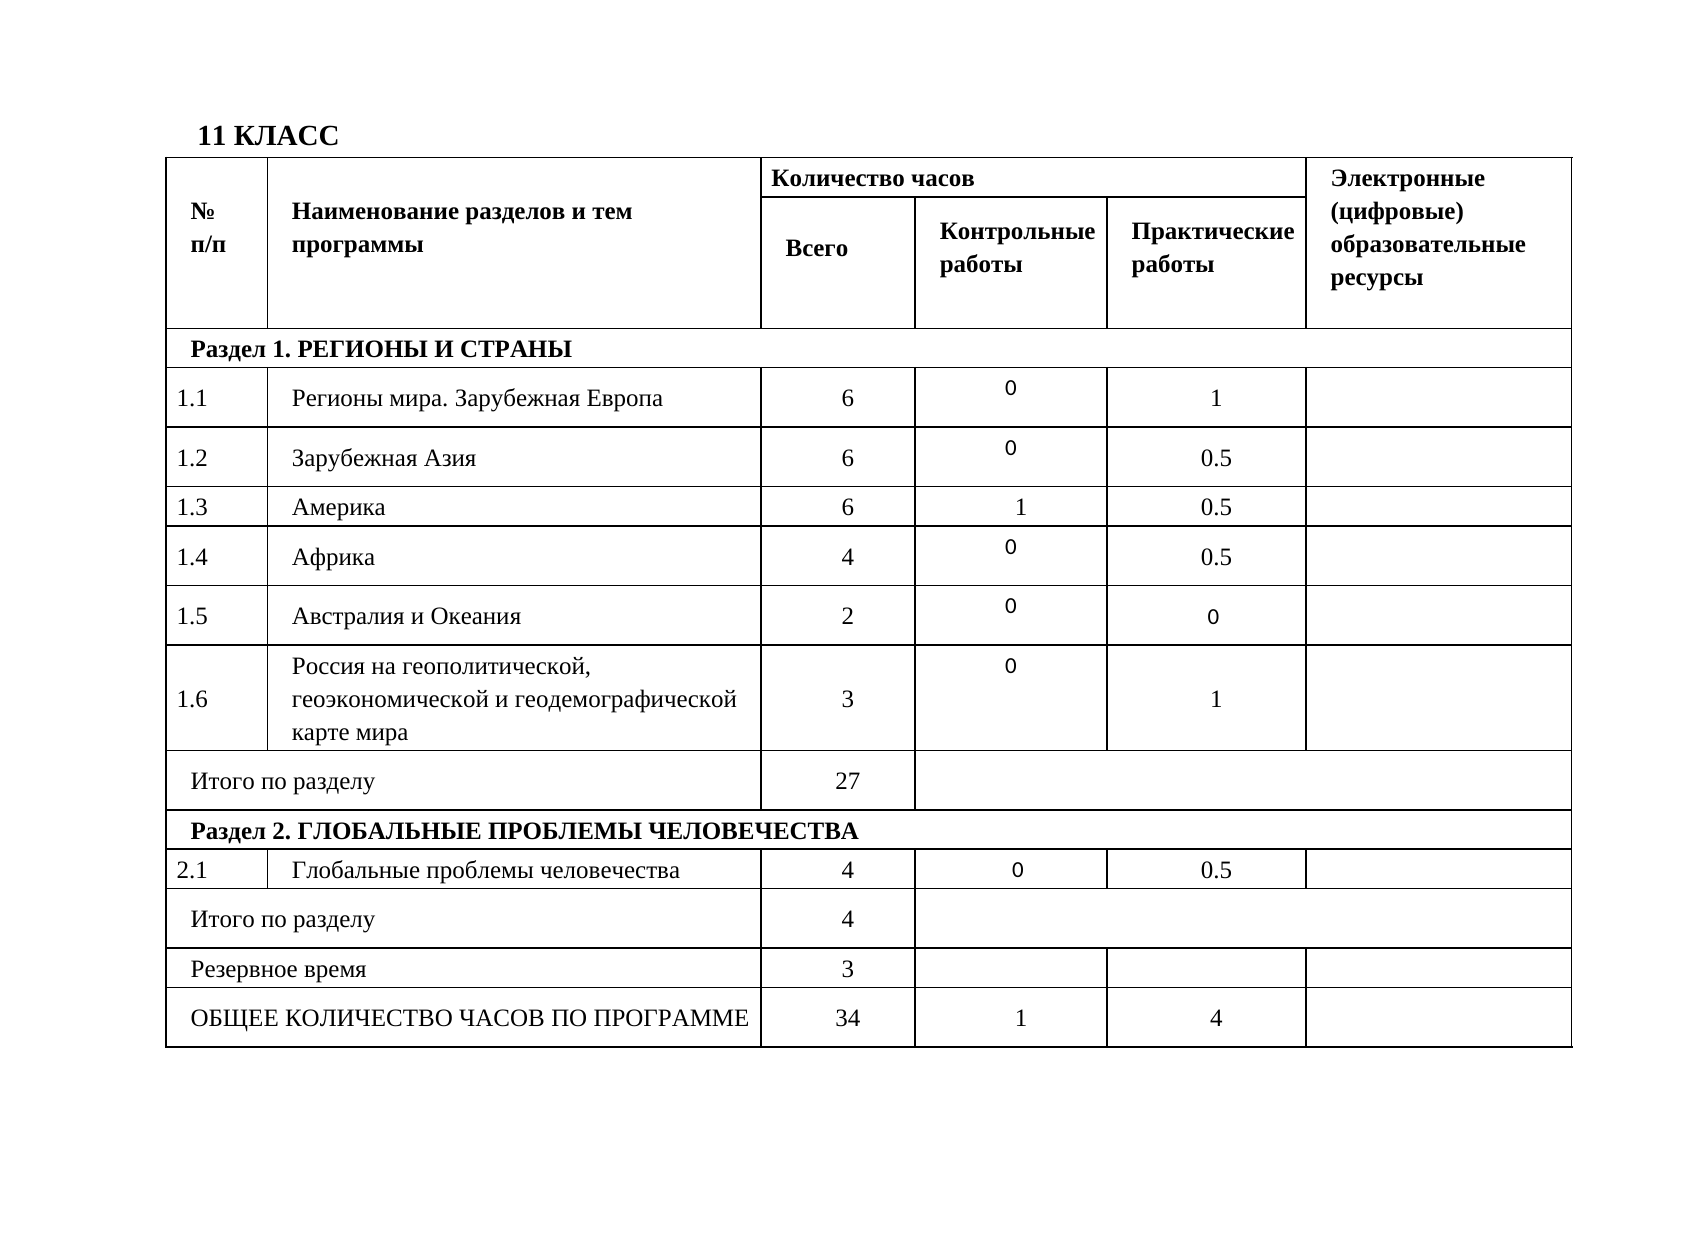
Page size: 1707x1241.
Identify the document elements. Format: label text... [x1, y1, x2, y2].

table_cell [1307, 368, 1571, 426]
table_cell 4 [762, 889, 914, 947]
table_cell 1.6 [167, 646, 267, 749]
table_cell 27 [762, 751, 914, 809]
table_cell Итого по разделу [167, 889, 760, 947]
table_cell 0 [1108, 586, 1305, 644]
table_cell Раздел 1. РЕГИОНЫ И СТРАНЫ [167, 329, 1571, 367]
table_cell 0 [916, 646, 1106, 749]
table_cell 3 [762, 646, 914, 749]
table_cell Австралия и Океания [268, 586, 760, 644]
table_cell 0.5 [1108, 428, 1305, 486]
table_cell 6 [762, 428, 914, 486]
table_cell 0 [916, 368, 1106, 426]
table_cell 4 [1108, 988, 1305, 1046]
table_cell Зарубежная Азия [268, 428, 760, 486]
table_cell 4 [762, 850, 914, 888]
table_cell 1.5 [167, 586, 267, 644]
table_header Наименование разделов и тем программы [268, 158, 760, 327]
table_header Количество часов [762, 158, 1305, 196]
table_cell 1.2 [167, 428, 267, 486]
table_cell 3 [762, 949, 914, 987]
table_cell 4 [762, 527, 914, 584]
table_cell [1307, 988, 1571, 1046]
table_cell 0.5 [1108, 850, 1305, 888]
table_cell 1 [1108, 646, 1305, 749]
table_header Электронные (цифровые) образовательные ресурсы [1307, 158, 1571, 327]
table_cell 34 [762, 988, 914, 1046]
table_cell 0.5 [1108, 487, 1305, 525]
table_cell Раздел 2. ГЛОБАЛЬНЫЕ ПРОБЛЕМЫ ЧЕЛОВЕЧЕСТВА [167, 811, 1571, 848]
table_cell Регионы мира. Зарубежная Европа [268, 368, 760, 426]
table_cell 1.4 [167, 527, 267, 584]
table_cell 0 [916, 850, 1106, 888]
table_cell Резервное время [167, 949, 760, 987]
table_cell [916, 889, 1571, 947]
table_cell 6 [762, 487, 914, 525]
table_cell [916, 751, 1571, 809]
table_cell 0 [916, 527, 1106, 584]
table_cell [1307, 646, 1571, 749]
table_cell Всего [762, 198, 914, 327]
table_cell [1307, 949, 1571, 987]
table_cell Африка [268, 527, 760, 584]
table_cell [1307, 428, 1571, 486]
table_cell ОБЩЕЕ КОЛИЧЕСТВО ЧАСОВ ПО ПРОГРАММЕ [167, 988, 760, 1046]
table_cell Итого по разделу [167, 751, 760, 809]
table_cell 1 [1108, 368, 1305, 426]
table_cell 6 [762, 368, 914, 426]
table_cell [1307, 586, 1571, 644]
table_cell 1.1 [167, 368, 267, 426]
table_cell Практические работы [1108, 198, 1305, 327]
table_cell 0 [916, 428, 1106, 486]
table_cell Америка [268, 487, 760, 525]
table_cell [916, 949, 1106, 987]
table_cell [1307, 527, 1571, 584]
table_cell Глобальные проблемы человечества [268, 850, 760, 888]
table_cell 0 [916, 586, 1106, 644]
table_cell 1 [916, 487, 1106, 525]
table_cell 1 [916, 988, 1106, 1046]
table_header № п/п [167, 158, 267, 327]
table_cell 2 [762, 586, 914, 644]
text 11 КЛАСС [190, 118, 1618, 152]
table_cell 1.3 [167, 487, 267, 525]
table_cell [1108, 949, 1305, 987]
table_cell [1307, 487, 1571, 525]
table_cell 0.5 [1108, 527, 1305, 584]
table_cell Россия на геополитической, геоэкономической и геодемографической карте мира [268, 646, 760, 749]
table_cell 2.1 [167, 850, 267, 888]
table_cell Контрольные работы [916, 198, 1106, 327]
table_cell [1307, 850, 1571, 888]
